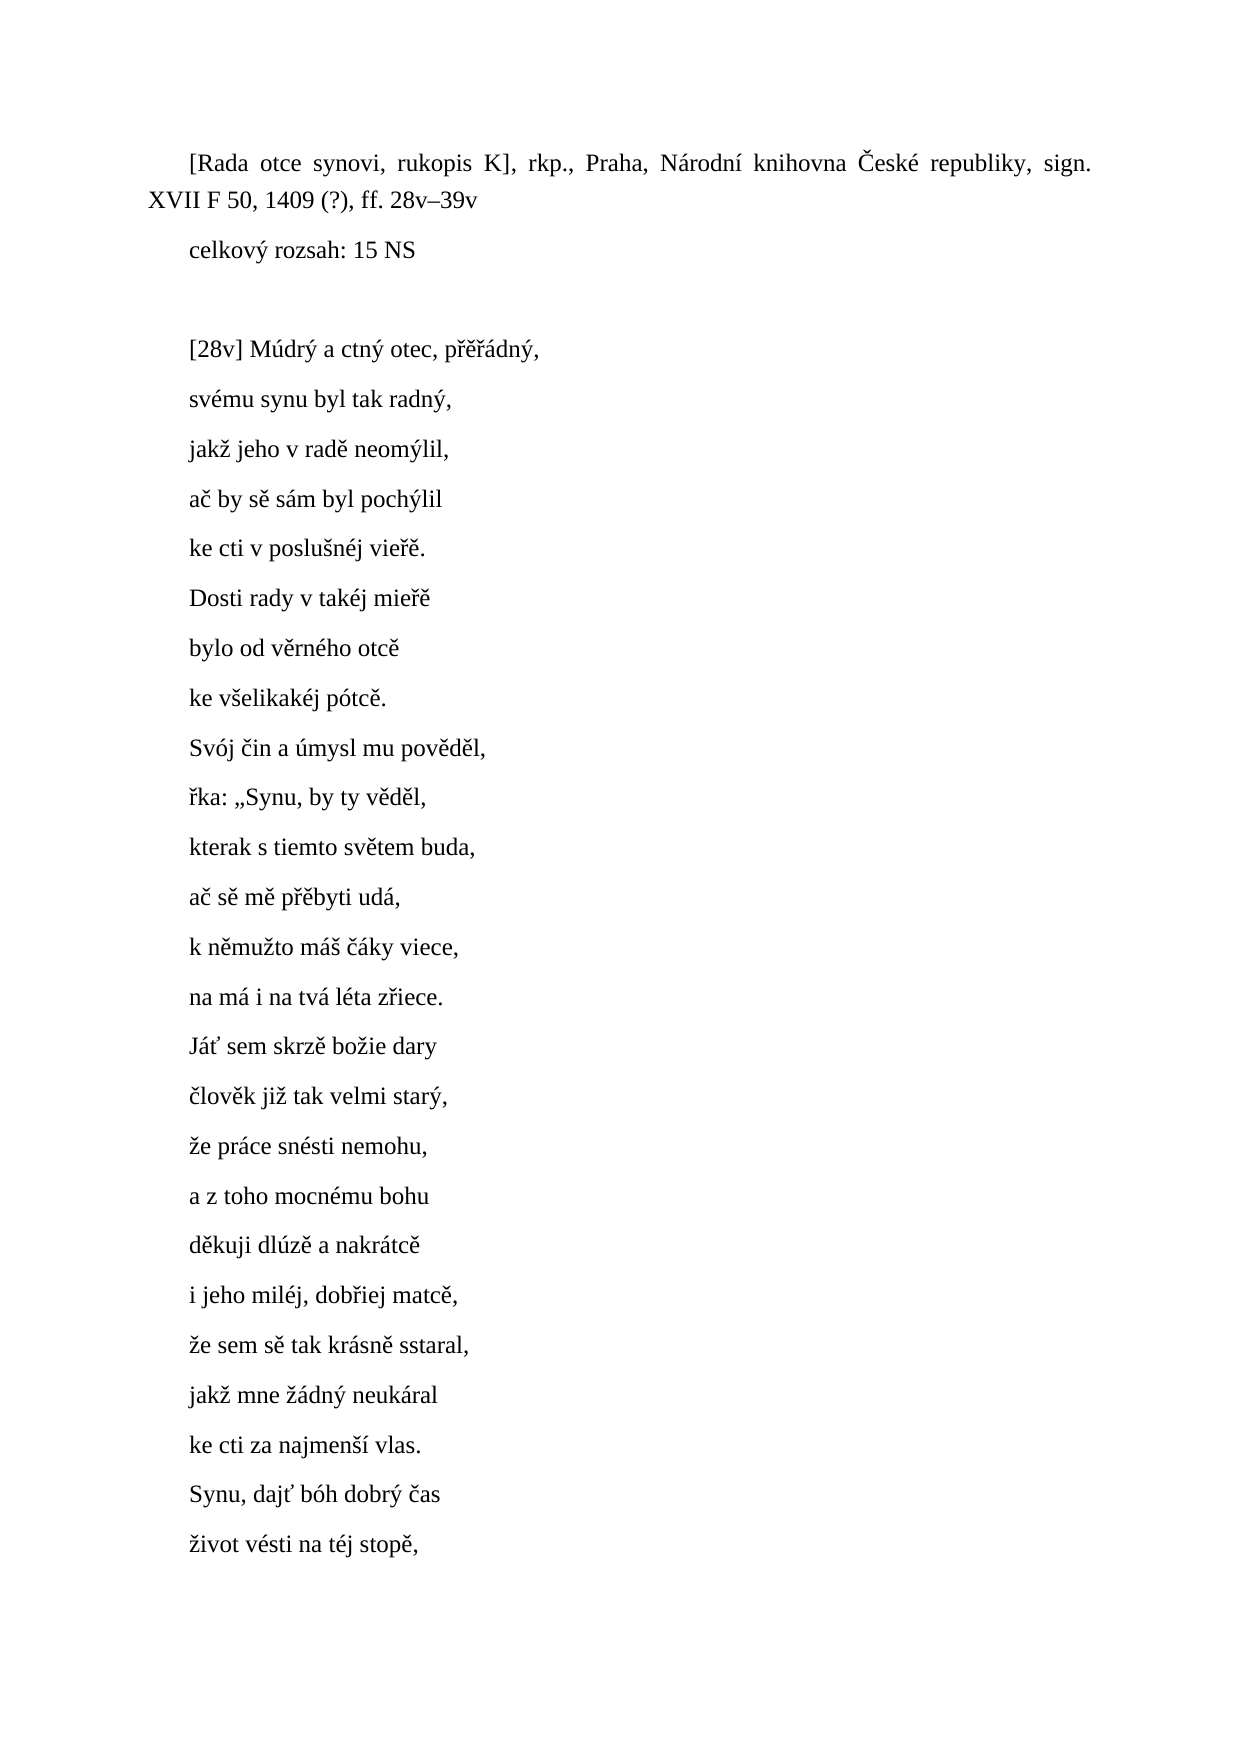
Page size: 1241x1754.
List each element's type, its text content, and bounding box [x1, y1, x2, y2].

text celkový rozsah: 15 NS [148, 235, 1093, 263]
text i jeho miléj, dobřiej matcě, [189, 1280, 1093, 1309]
text řka: „Synu, by ty věděl, [189, 782, 1093, 811]
text [Rada otce synovi, rukopis K], rkp., Praha, Národní knihovna České republiky, sign. XVII F 50, 1409 (?), ff. 28v–39v [148, 148, 1093, 214]
text děkuji dlúzě a nakrátcě [189, 1231, 1093, 1259]
text že sem sě tak krásně sstaral, [189, 1330, 1093, 1359]
text život vésti na téj stopě, [189, 1529, 1093, 1558]
text kterak s tiemto světem buda, [189, 832, 1093, 861]
text ke cti za najmenší vlas. [189, 1430, 1093, 1458]
text ač sě mě přěbyti udá, [189, 882, 1093, 911]
text [28v] Múdrý a ctný otec, přěřádný, [189, 334, 1093, 363]
text na má i na tvá léta zřiece. [189, 982, 1093, 1010]
text ač by sě sám byl pochýlil [189, 484, 1093, 512]
text k němužto máš čáky viece, [189, 932, 1093, 961]
text ke všelikakéj pótcě. [189, 683, 1093, 712]
text Jáť sem skrzě božie dary [189, 1031, 1093, 1060]
text jakž mne žádný neukáral [189, 1380, 1093, 1409]
text bylo od věrného otcě [189, 633, 1093, 662]
text Synu, dajť bóh dobrý čas [189, 1479, 1093, 1508]
text Dosti rady v takéj mieřě [189, 583, 1093, 612]
text a z toho mocnému bohu [189, 1181, 1093, 1209]
text svému synu byl tak radný, [189, 384, 1093, 413]
text ke cti v poslušnéj vieřě. [189, 533, 1093, 562]
text že práce snésti nemohu, [189, 1131, 1093, 1160]
text Svój čin a úmysl mu pověděl, [189, 733, 1093, 761]
text jakž jeho v radě neomýlil, [189, 434, 1093, 463]
text člověk již tak velmi starý, [189, 1081, 1093, 1110]
